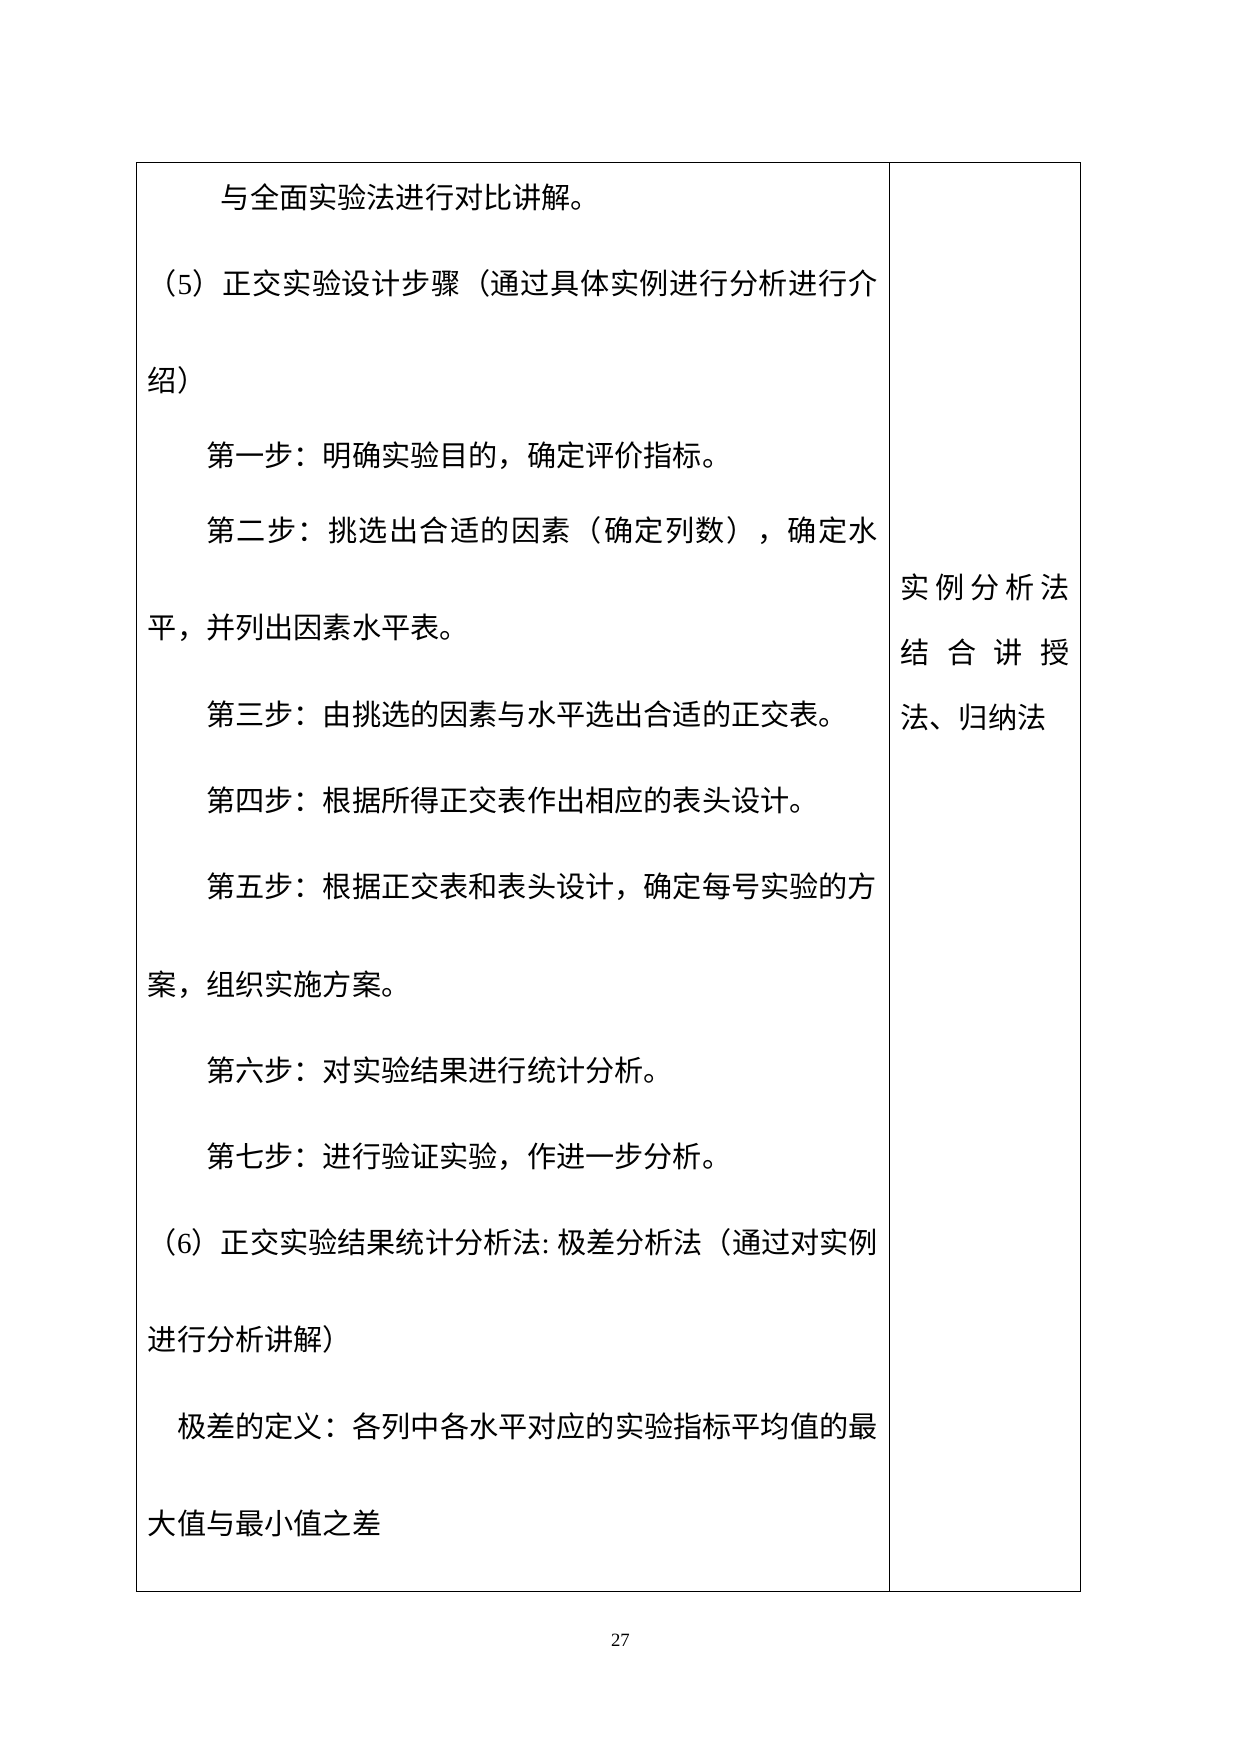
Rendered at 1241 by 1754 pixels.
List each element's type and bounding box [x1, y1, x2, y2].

table_cell [137, 163, 889, 1591]
table_cell [890, 163, 1080, 1591]
